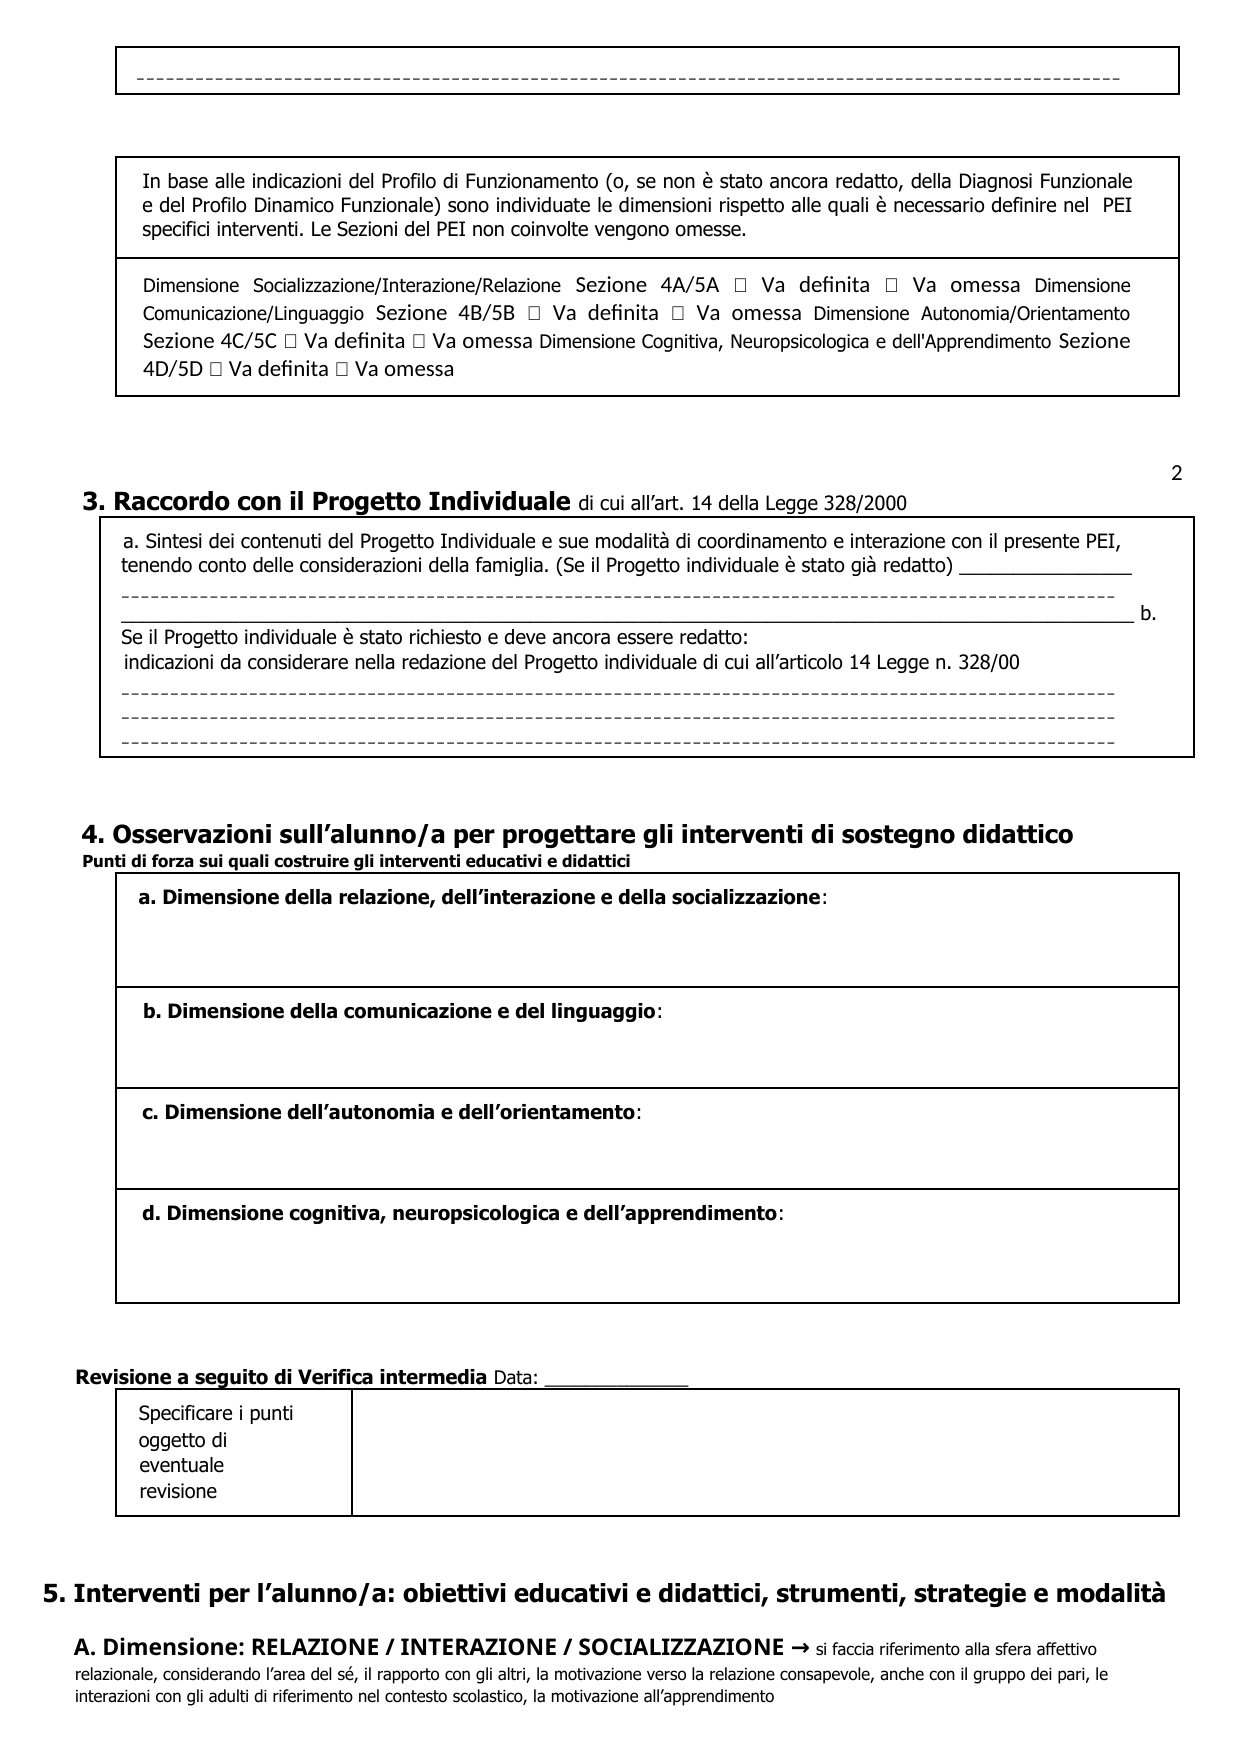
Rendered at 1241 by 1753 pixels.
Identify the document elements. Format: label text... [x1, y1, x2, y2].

text 3. Raccordo con il Progetto Individuale di cui all’art. 14 della Legge 328/2000 [82, 486, 1193, 516]
table_header In base alle indicazioni del Profilo di Funzionamento (o, se non è stato ancora redatto, della Diagnosi Funzionale e del Profilo Dinamico Funzionale) sono individuate le dimensioni rispetto alle quali è necessario definire nel PEI specifici interventi. Le Sezioni del PEI non coinvolte vengono omesse. [117, 158, 1178, 257]
text 5. Interventi per l’alunno/a: obiettivi educativi e didattici, strumenti, strategie e modalità [0, 1578, 1167, 1608]
table_cell b. Dimensione della comunicazione e del linguaggio: [117, 988, 1178, 1087]
table_cell Dimensione Socializzazione/Interazione/Relazione Sezione 4A/5A  Va definita  Va omessa Dimensione Comunicazione/Linguaggio Sezione 4B/5B  Va definita  Va omessa Dimensione Autonomia/Orientamento Sezione 4C/5C  Va definita  Va omessa Dimensione Cognitiva, Neuropsicologica e dell'Apprendimento Sezione 4D/5D  Va definita  Va omessa [117, 259, 1178, 395]
table_header [353, 1390, 1178, 1515]
table_header a. Dimensione della relazione, dell’interazione e della socializzazione: [117, 874, 1178, 986]
table_header Specificare i punti oggetto di eventuale revisione [117, 1390, 351, 1515]
text 2 [0, 458, 1182, 486]
text A. Dimensione: RELAZIONE / INTERAZIONE / SOCIALIZZAZIONE → si faccia riferimento alla sfera affettivo relazionale, considerando l’area del sé, il rapporto con gli altri, la motivazione verso la relazione consapevole, anche con il gruppo dei pari, le interazioni con gli adulti di riferimento nel contesto scolastico, la motivazione all’apprendimento [74, 1631, 1145, 1706]
table_header a. Sintesi dei contenuti del Progetto Individuale e sue modalità di coordinamento e interazione con il presente PEI, tenendo conto delle considerazioni della famiglia. (Se il Progetto individuale è stato già redatto) ________________ _____________________________________________________________________________________________________ ______________________________________________________________________________________________ b. Se il Progetto individuale è stato richiesto e deve ancora essere redatto: indicazioni da considerare nella redazione del Progetto individuale di cui all’articolo 14 Legge n. 328/00 _____________________________________________________________________________________________________ _____________________________________________________________________________________________________ _____________________________________________________________________________________________________ [101, 518, 1193, 756]
text Revisione a seguito di Verifica intermedia Data: ______________ [75, 1364, 1193, 1388]
text 4. Osservazioni sull’alunno/a per progettare gli interventi di sostegno didattico Punti di forza sui quali costruire gli interventi educativi e didattici [81, 819, 1082, 871]
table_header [117, 48, 1178, 93]
table_cell c. Dimensione dell’autonomia e dell’orientamento: [117, 1089, 1178, 1188]
table_cell d. Dimensione cognitiva, neuropsicologica e dell’apprendimento: [117, 1190, 1178, 1302]
